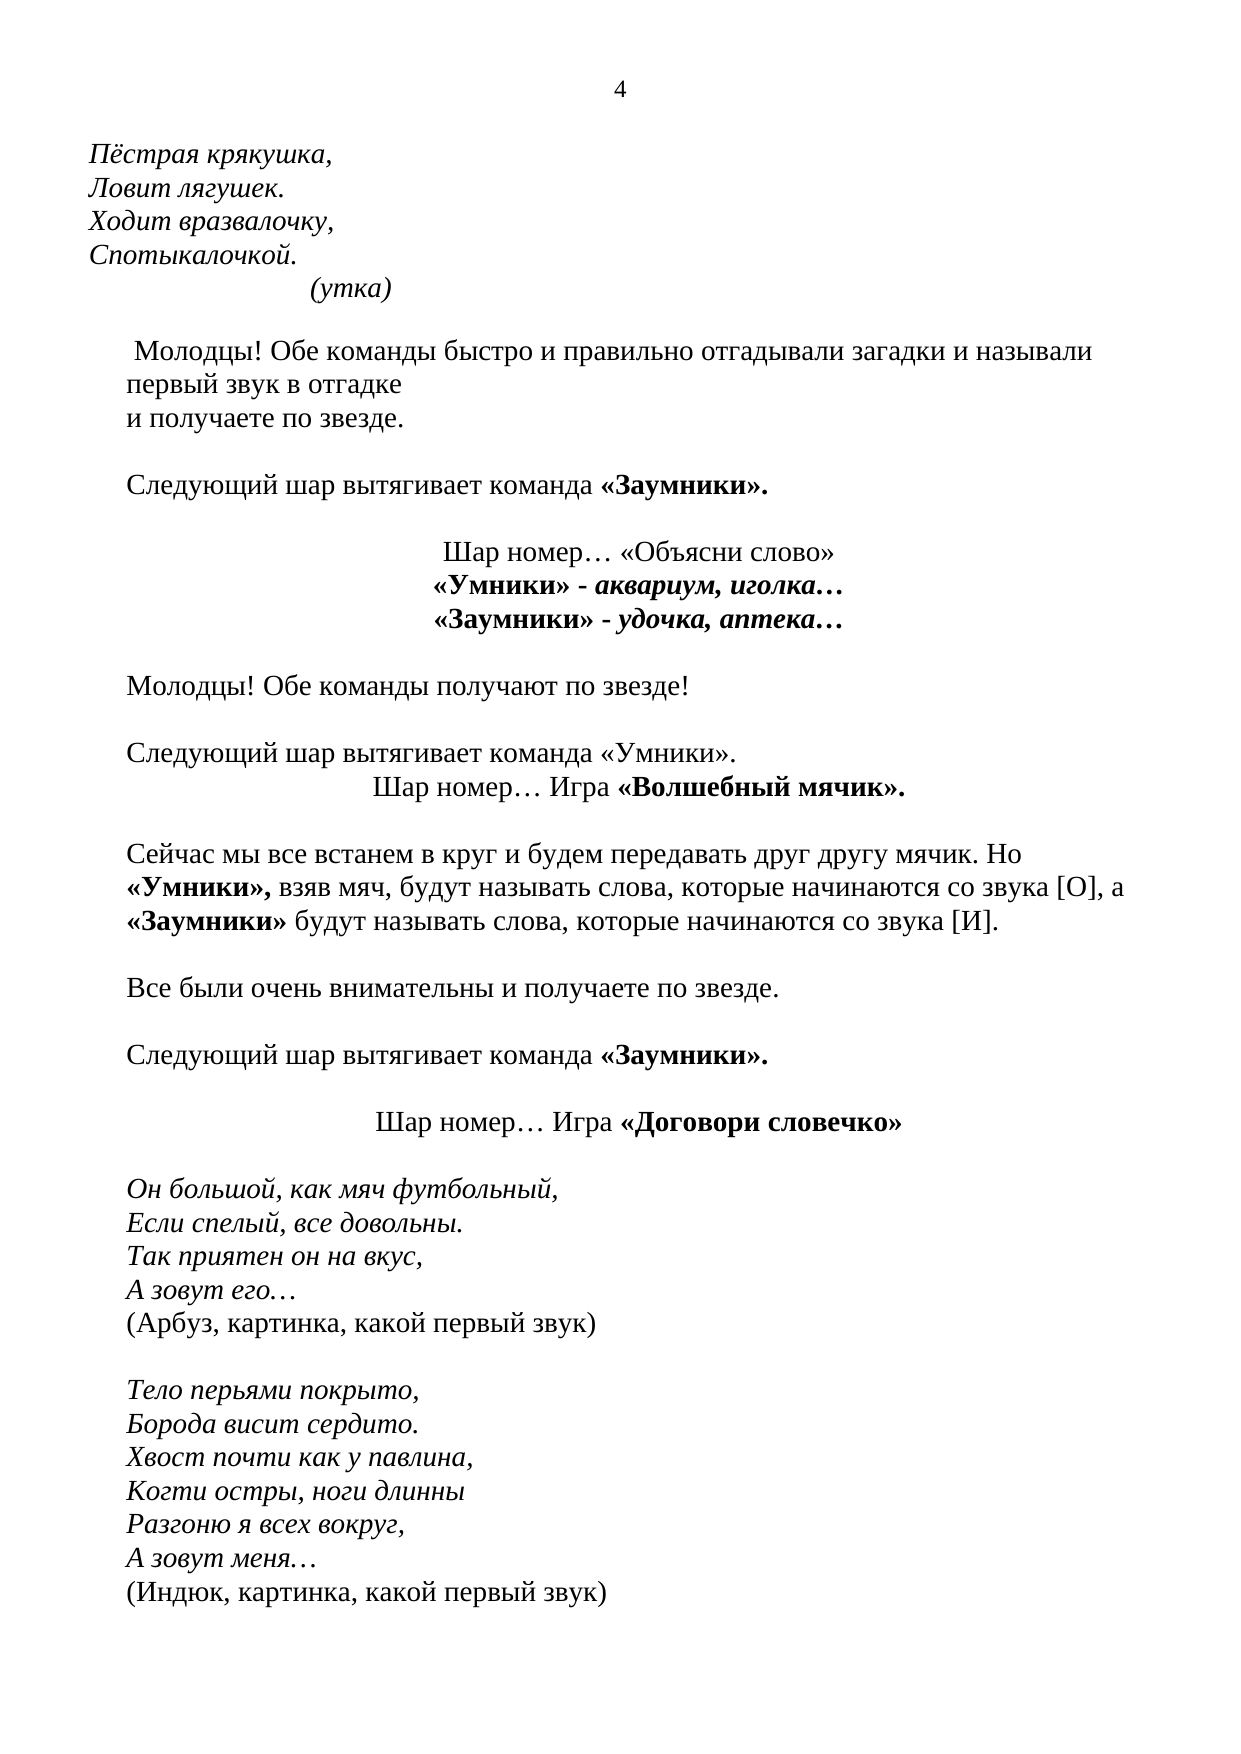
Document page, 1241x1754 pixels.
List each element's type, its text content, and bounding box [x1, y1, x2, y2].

text Когти остры, ноги длинны [126, 1473, 1152, 1507]
text Разгоню я всех вокруг, [126, 1507, 1152, 1540]
text (Индюк, картинка, какой первый звук) [126, 1574, 1152, 1607]
text Борода висит сердито. [126, 1406, 1152, 1439]
text Ловит лягушек. [89, 170, 1152, 203]
text «Умники» - аквариум, иголка… [126, 567, 1152, 601]
text (Арбуз, картинка, какой первый звук) [126, 1305, 1152, 1339]
text «Заумники» - удочка, аптека… [126, 601, 1152, 634]
text Следующий шар вытягивает команда «Заумники». [126, 1037, 1152, 1071]
text Шар номер… Игра «Договори словечко» [126, 1104, 1152, 1138]
text (утка) [89, 270, 1152, 304]
text А зовут меня… [126, 1540, 1152, 1574]
text Если спелый, все довольны. [126, 1205, 1152, 1238]
text Шар номер… «Объясни слово» [126, 534, 1152, 567]
text Хвост почти как у павлина, [126, 1439, 1152, 1473]
text Молодцы! Обе команды быстро и правильно отгадывали загадки и называли первый звук в отгадке [126, 333, 1152, 400]
text Следующий шар вытягивает команда «Умники». [126, 735, 1152, 769]
text Пёстрая крякушка, [89, 136, 1152, 170]
text Молодцы! Обе команды получают по звезде! [126, 668, 1152, 702]
text и получаете по звезде. [126, 400, 1152, 433]
text А зовут его… [126, 1272, 1152, 1305]
text Тело перьями покрыто, [126, 1372, 1152, 1406]
text Следующий шар вытягивает команда «Заумники». [126, 467, 1152, 500]
text Все были очень внимательны и получаете по звезде. [126, 970, 1152, 1003]
text Шар номер… Игра «Волшебный мячик». [126, 769, 1152, 802]
text Спотыкалочкой. [89, 237, 1152, 270]
text Сейчас мы все встанем в круг и будем передавать друг другу мячик. Но «Умники», взяв мяч, будут называть слова, которые начинаются со звука [О], а «Заумники» будут называть слова, которые начинаются со звука [И]. [126, 836, 1152, 936]
text Ходит вразвалочку, [89, 203, 1152, 237]
text Он большой, как мяч футбольный, [126, 1171, 1152, 1205]
text Так приятен он на вкус, [126, 1238, 1152, 1272]
